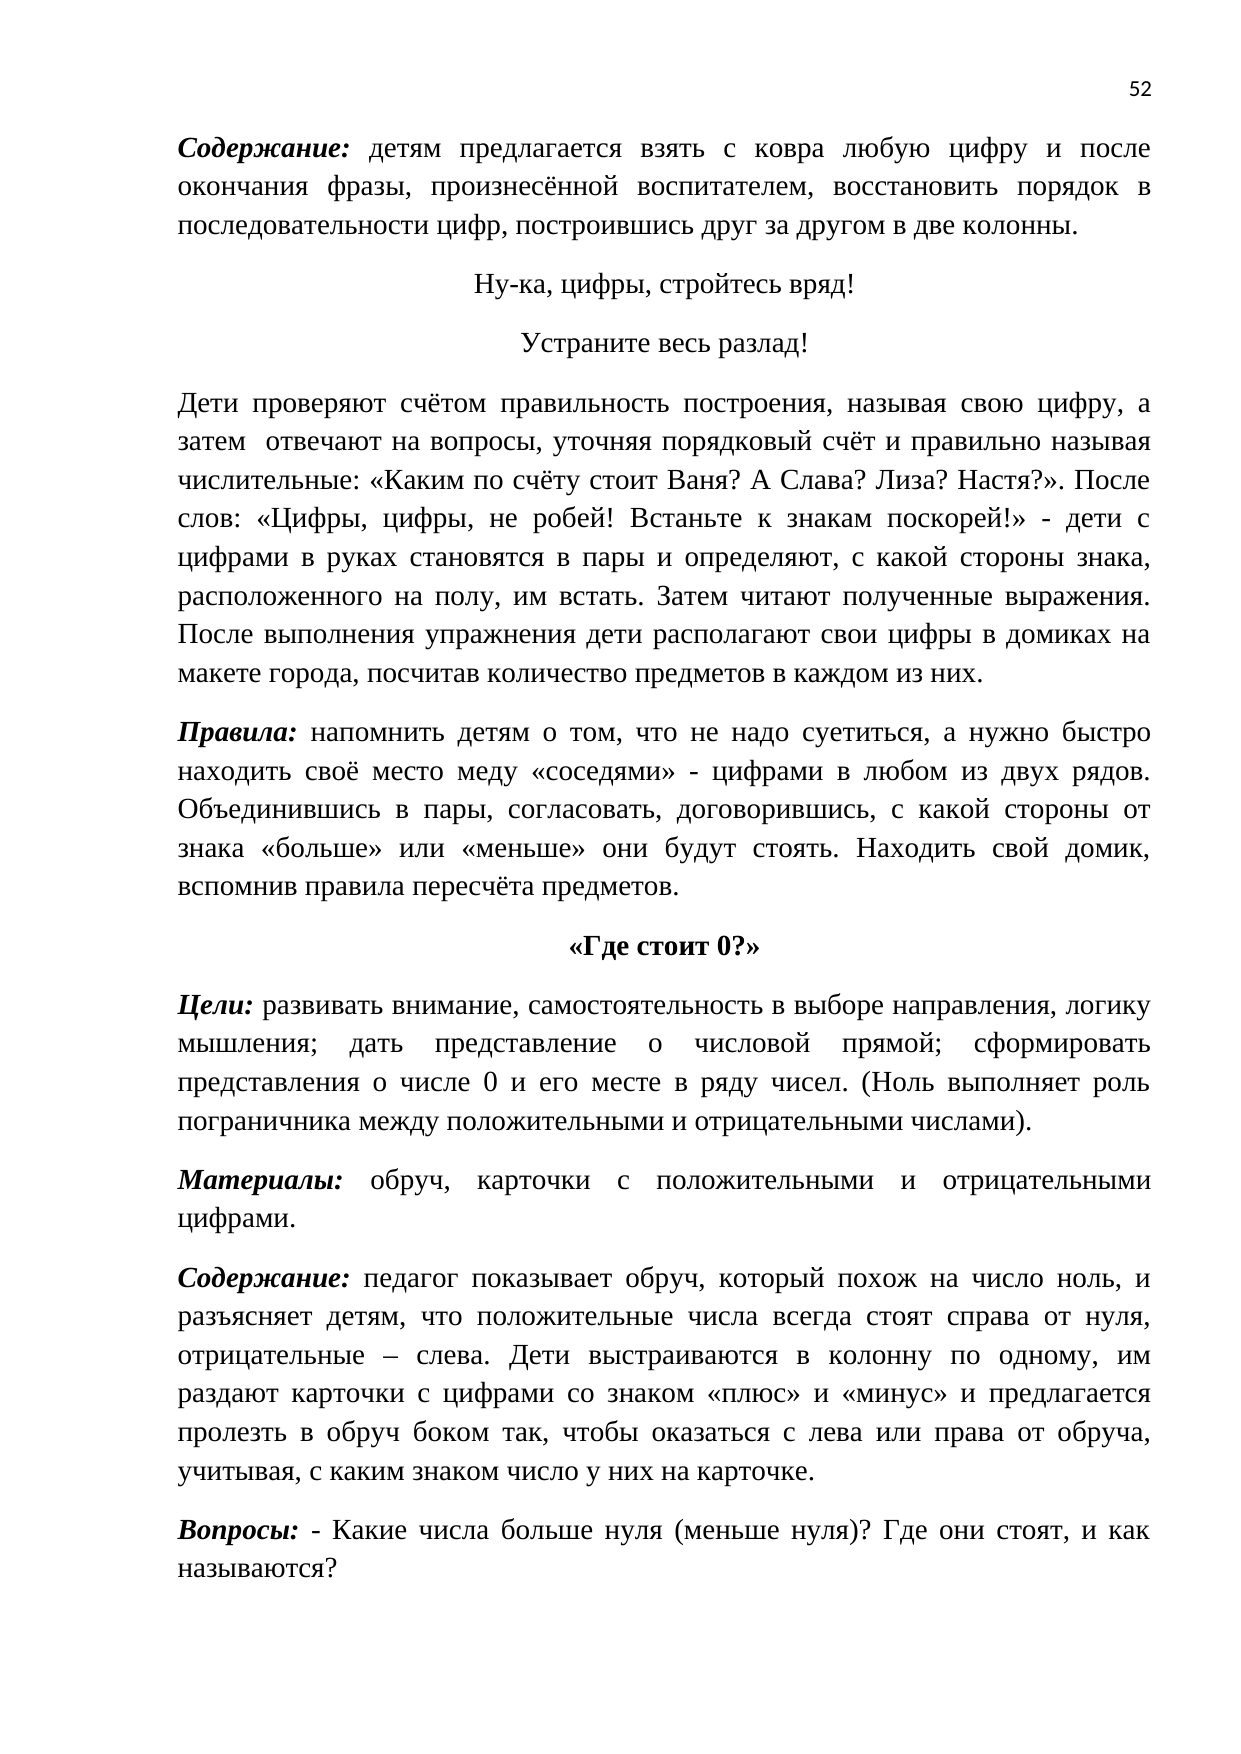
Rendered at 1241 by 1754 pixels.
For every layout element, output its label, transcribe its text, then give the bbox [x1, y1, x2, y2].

text Устраните весь разлад! [177, 326, 1152, 359]
text Цели: развивать внимание, самостоятельность в выборе направления, логику мышления; дать представление о числовой прямой; сформировать представления о числе 0 и его месте в ряду чисел. (Ноль выполняет роль пограничника между положительными и отрицательными числами). [177, 987, 1152, 1136]
text Материалы: обруч, карточки с положительными и отрицательными цифрами. [177, 1162, 1152, 1234]
text Вопросы: - Какие числа больше нуля (меньше нуля)? Где они стоят, и как называются? [177, 1512, 1152, 1584]
text Правила: напомнить детям о том, что не надо суетиться, а нужно быстро находить своё место меду «соседями» - цифрами в любом из двух рядов. Объединившись в пары, согласовать, договорившись, с какой стороны от знака «больше» или «меньше» они будут стоять. Находить свой домик, вспомнив правила пересчёта предметов. [177, 714, 1152, 902]
text Содержание: педагог показывает обруч, который похож на число ноль, и разъясняет детям, что положительные числа всегда стоят справа от нуля, отрицательные – слева. Дети выстраиваются в колонну по одному, им раздают карточки с цифрами со знаком «плюс» и «минус» и предлагается пролезть в обруч боком так, чтобы оказаться с лева или права от обруча, учитывая, с каким знаком число у них на карточке. [177, 1260, 1152, 1486]
text Ну-ка, цифры, стройтесь вряд! [177, 266, 1152, 300]
text Содержание: детям предлагается взять с ковра любую цифру и после окончания фразы, произнесённой воспитателем, восстановить порядок в последовательности цифр, построившись друг за другом в две колонны. [177, 130, 1152, 240]
text «Где стоит 0?» [177, 928, 1152, 961]
text Дети проверяют счётом правильность построения, называя свою цифру, а затем отвечают на вопросы, уточняя порядковый счёт и правильно называя числительные: «Каким по счёту стоит Ваня? А Слава? Лиза? Настя?». После слов: «Цифры, цифры, не робей! Встаньте к знакам поскорей!» - дети с цифрами в руках становятся в пары и определяют, с какой стороны знака, расположенного на полу, им встать. Затем читают полученные выражения. После выполнения упражнения дети располагают свои цифры в домиках на макете города, посчитав количество предметов в каждом из них. [177, 385, 1152, 688]
